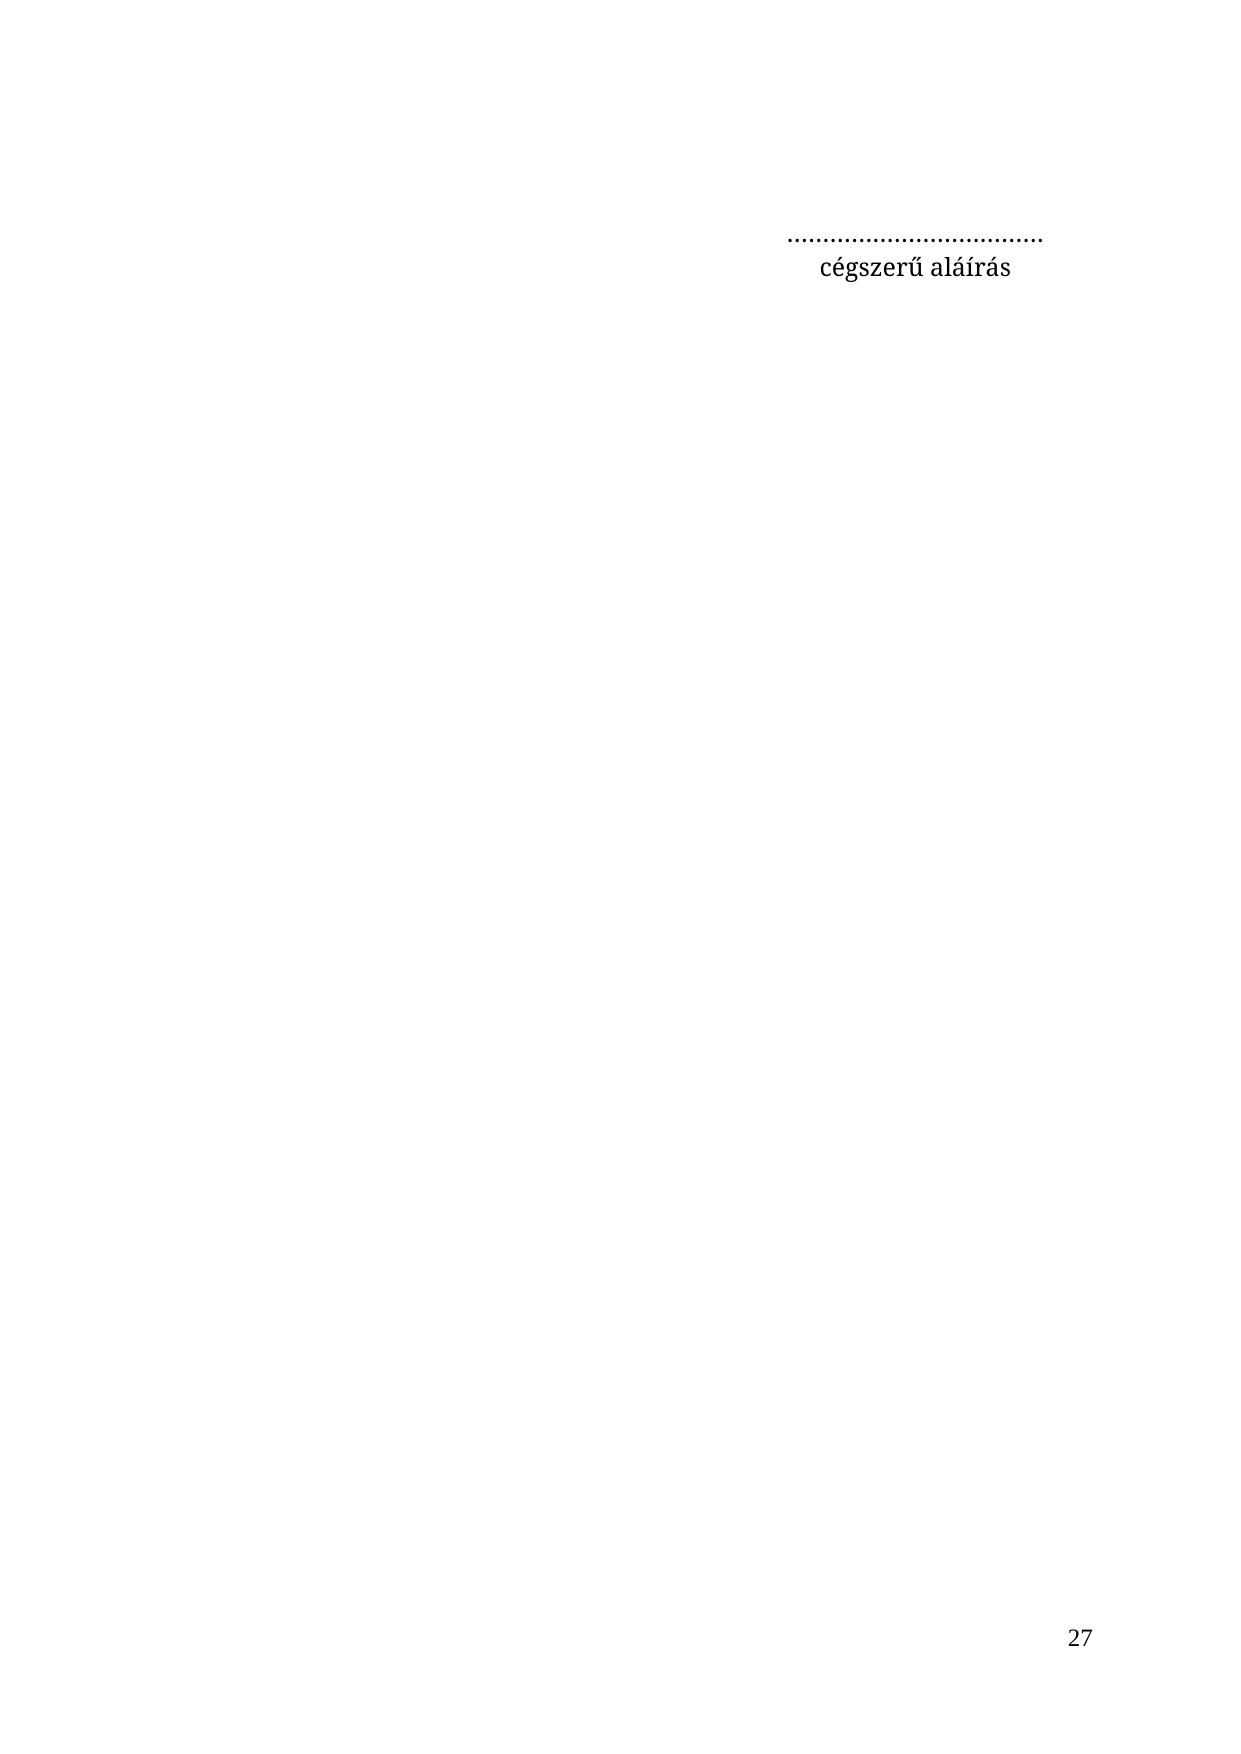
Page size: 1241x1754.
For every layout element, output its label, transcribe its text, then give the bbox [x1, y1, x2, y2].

text cégszerű aláírás [664, 250, 1093, 284]
text ……………………………… [738, 216, 1093, 250]
